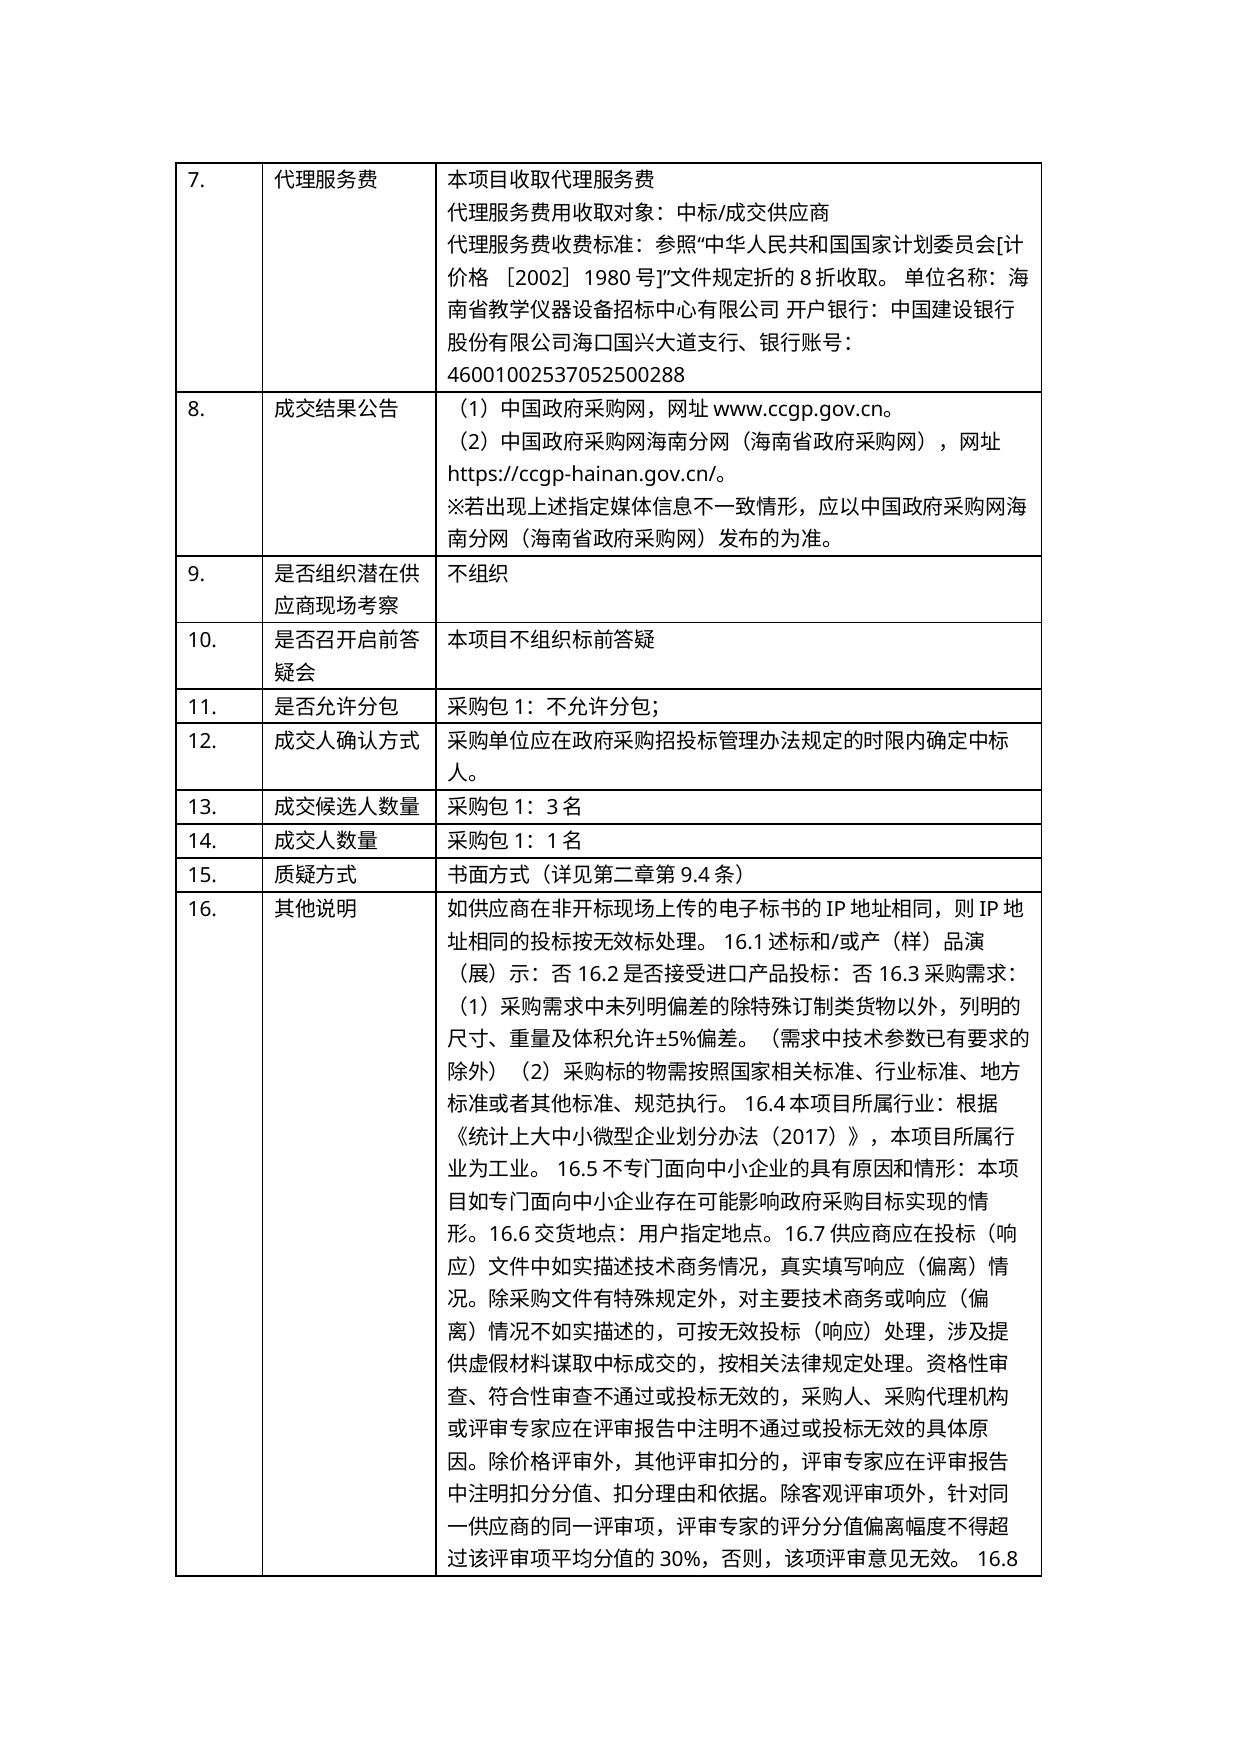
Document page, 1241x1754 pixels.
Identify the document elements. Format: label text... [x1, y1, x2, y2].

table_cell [437, 893, 1041, 1575]
table_cell 本项目收取代理服务费 代理服务费用收取对象：中标/成交供应商 代理服务费收费标准：参照“中华人民共和国国家计划委员会[计价格 ［2002］1980号]”文件规定折的8折收取。 单位名称：海南省教学仪器设备招标中心有限公司 开户银行：中国建设银行股份有限公司海口国兴大道支行、银行账号：46001002537052500288 [437, 164, 1041, 391]
table_cell 14. [177, 825, 262, 857]
table_cell 书面方式（详见第二章第9.4条） [437, 859, 1041, 891]
table_cell 成交结果公告 [263, 393, 435, 555]
table_cell 其他说明 [263, 893, 435, 1575]
table_cell 成交人数量 [263, 825, 435, 857]
table_cell 采购单位应在政府采购招投标管理办法规定的时限内确定中标人。 [437, 724, 1041, 789]
table_cell 采购包1：3名 [437, 791, 1041, 823]
table_cell （1）中国政府采购网，网址www.ccgp.gov.cn。 （2）中国政府采购网海南分网（海南省政府采购网），网址https://ccgp-hainan.gov.cn/。 ※若出现上述指定媒体信息不一致情形，应以中国政府采购网海南分网（海南省政府采购网）发布的为准。 [437, 393, 1041, 555]
table_cell 是否允许分包 [263, 690, 435, 722]
table_cell 代理服务费 [263, 164, 435, 391]
table_cell 7. [177, 164, 262, 391]
table_cell 13. [177, 791, 262, 823]
table_cell 质疑方式 [263, 859, 435, 891]
table_cell 8. [177, 393, 262, 555]
table_cell 本项目不组织标前答疑 [437, 623, 1041, 688]
table_cell 不组织 [437, 557, 1041, 622]
table_cell 9. [177, 557, 262, 622]
table_cell 采购包1：1名 [437, 825, 1041, 857]
table_cell 成交人确认方式 [263, 724, 435, 789]
table_cell 是否召开启前答疑会 [263, 623, 435, 688]
table_cell 采购包1：不允许分包； [437, 690, 1041, 722]
table_cell 10. [177, 623, 262, 688]
table_cell 是否组织潜在供应商现场考察 [263, 557, 435, 622]
table_cell 12. [177, 724, 262, 789]
table_cell 16. [177, 893, 262, 1575]
table_cell 11. [177, 690, 262, 722]
table_cell 成交候选人数量 [263, 791, 435, 823]
table_cell 15. [177, 859, 262, 891]
